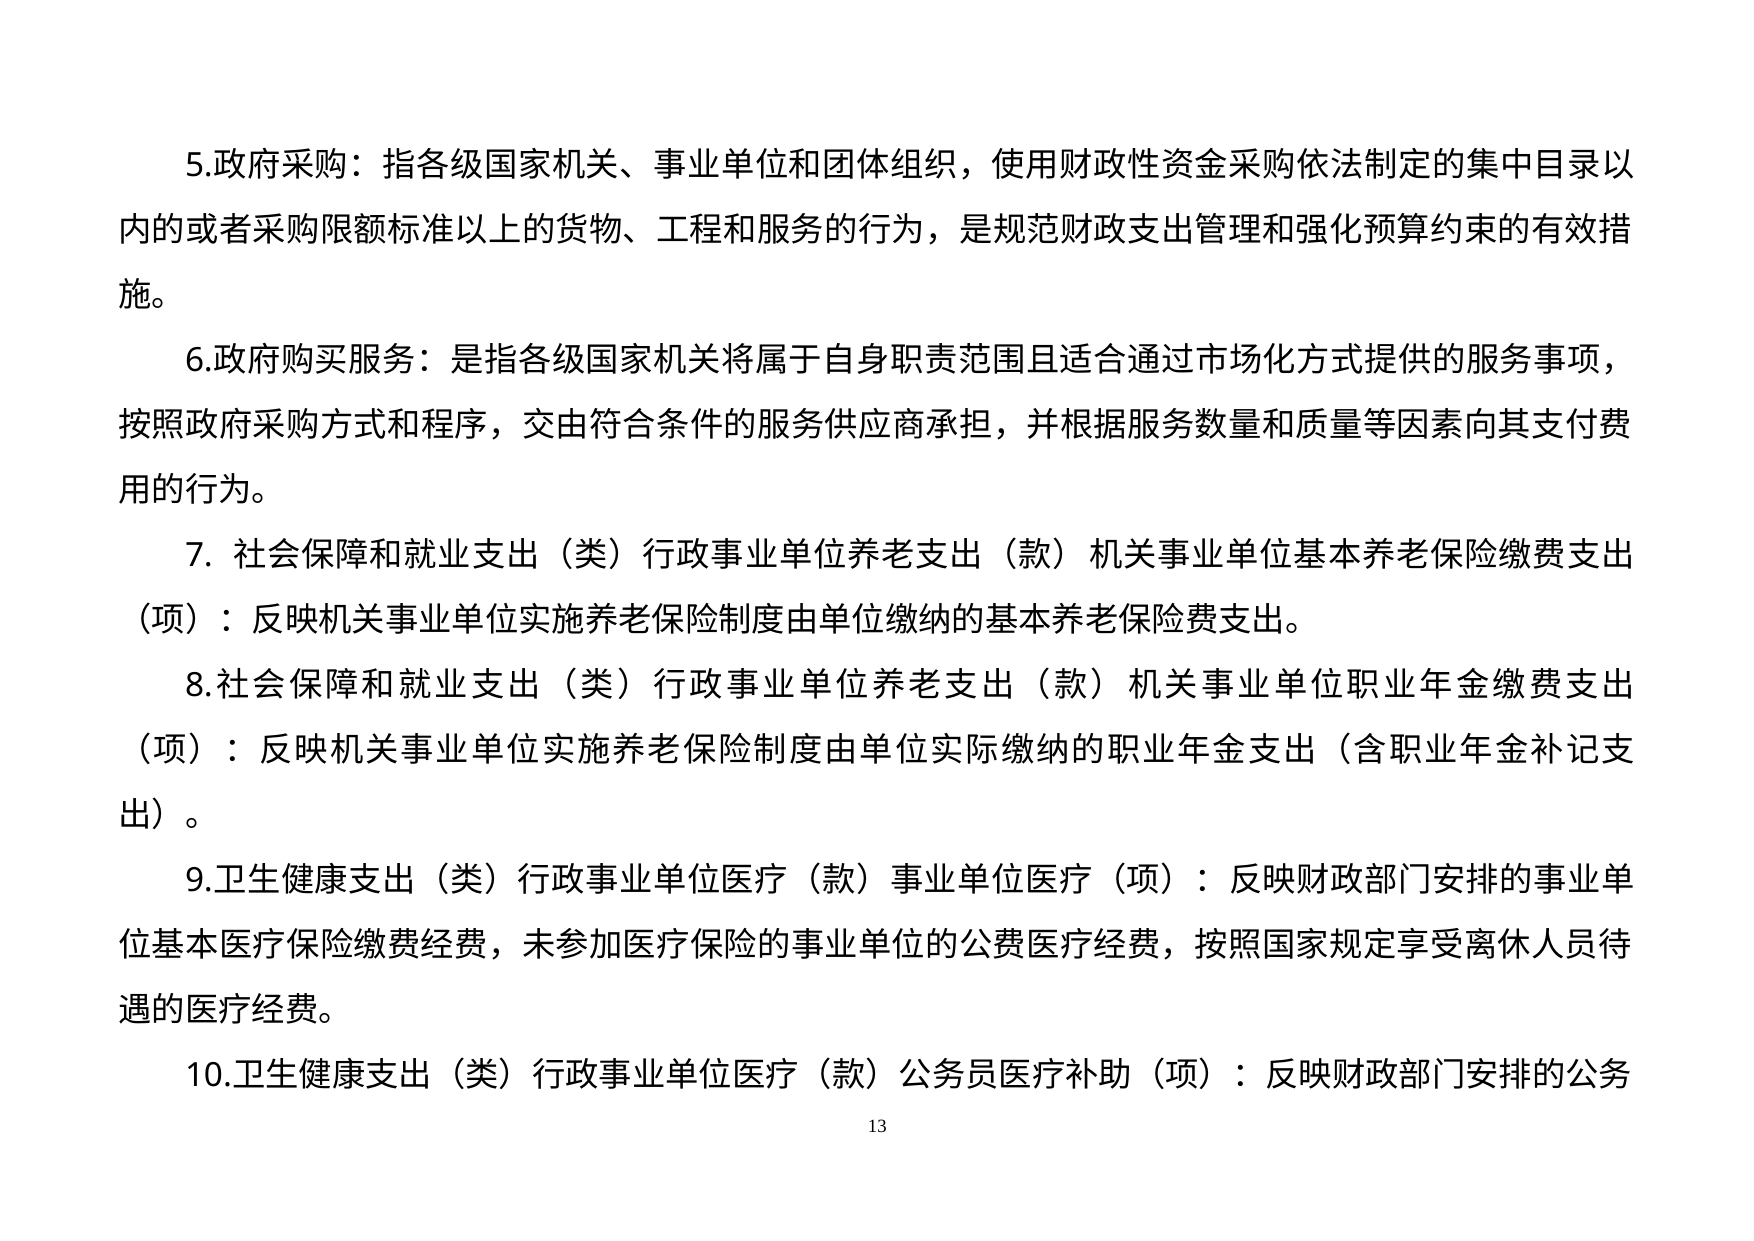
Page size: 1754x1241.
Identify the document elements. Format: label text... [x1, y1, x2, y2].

text 6.政府购买服务：是指各级国家机关将属于自身职责范围且适合通过市场化方式提供的服务事项，按照政府采购方式和程序，交由符合条件的服务供应商承担，并根据服务数量和质量等因素向其支付费用的行为。 [118, 324, 1636, 519]
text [118, 1039, 1636, 1104]
text 7. 社会保障和就业支出（类）行政事业单位养老支出（款）机关事业单位基本养老保险缴费支出（项）：反映机关事业单位实施养老保险制度由单位缴纳的基本养老保险费支出。 [118, 519, 1636, 649]
text 5.政府采购：指各级国家机关、事业单位和团体组织，使用财政性资金采购依法制定的集中目录以内的或者采购限额标准以上的货物、工程和服务的行为，是规范财政支出管理和强化预算约束的有效措施。 [118, 129, 1636, 324]
text 8.社会保障和就业支出（类）行政事业单位养老支出（款）机关事业单位职业年金缴费支出（项）：反映机关事业单位实施养老保险制度由单位实际缴纳的职业年金支出（含职业年金补记支出）。 [118, 649, 1636, 844]
text 9.卫生健康支出（类）行政事业单位医疗（款）事业单位医疗（项）：反映财政部门安排的事业单位基本医疗保险缴费经费，未参加医疗保险的事业单位的公费医疗经费，按照国家规定享受离休人员待遇的医疗经费。 [118, 844, 1636, 1039]
